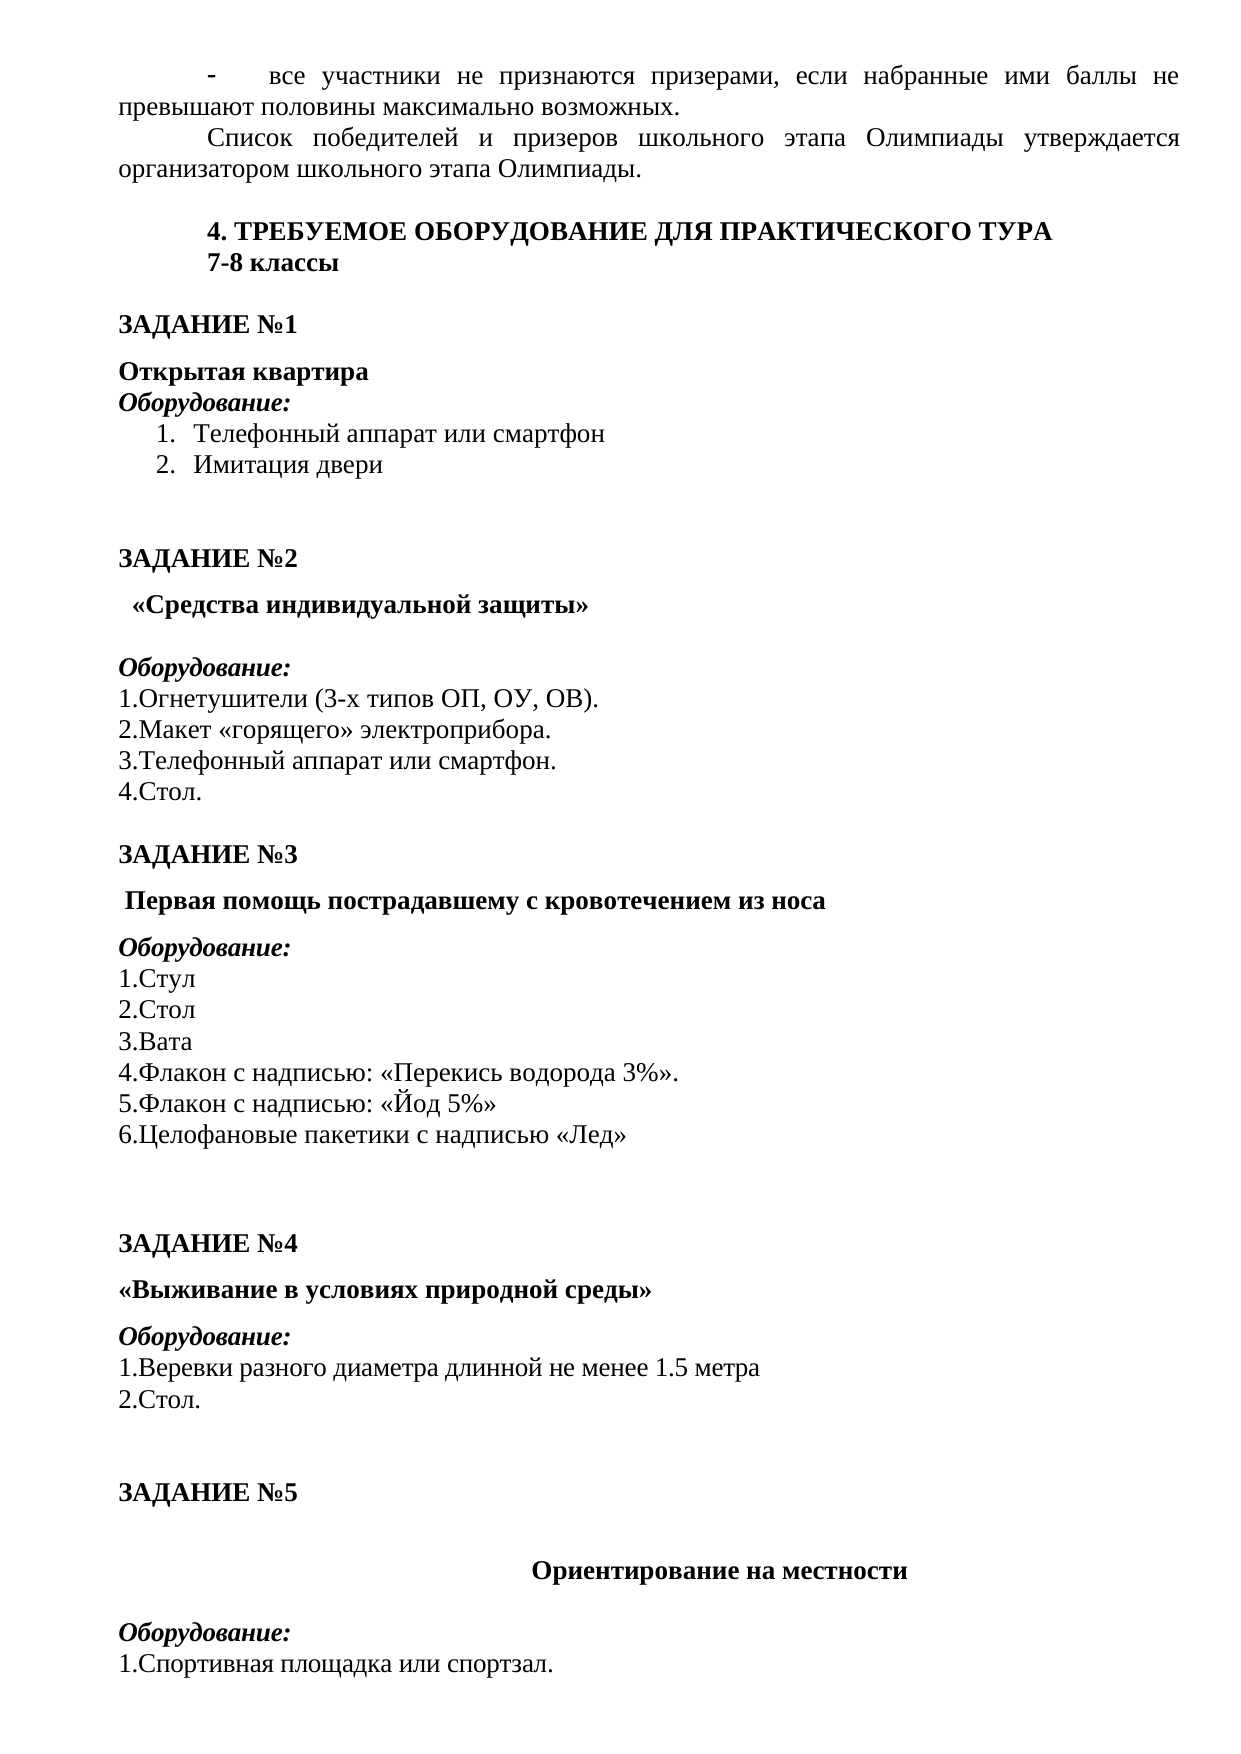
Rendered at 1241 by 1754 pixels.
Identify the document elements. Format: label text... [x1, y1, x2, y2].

list все участники не признаются призерами, если набранные ими баллы не превышают половины максимально возможных. [118, 59, 1181, 121]
text 1.Спортивная площадка или спортзал. [118, 1647, 1181, 1678]
list Имитация двери [156, 448, 1181, 479]
text 2.Макет «горящего» электроприбора. [118, 713, 1181, 744]
text 6.Целофановые пакетики с надписью «Лед» [118, 1118, 1181, 1149]
text 7-8 классы [118, 246, 1010, 277]
text Оборудование: [118, 1320, 1181, 1352]
text «Средства индивидуальной защиты» [118, 588, 1181, 620]
text ЗАДАНИЕ №2 [118, 542, 1181, 573]
text Оборудование: [118, 1616, 1181, 1647]
text Ориентирование на местности [118, 1554, 1181, 1585]
text 1.Огнетушители (3-х типов ОП, ОУ, ОВ). [118, 682, 1181, 713]
text 1.Веревки разного диаметра длинной не менее 1.5 метра [118, 1352, 1181, 1383]
text ЗАДАНИЕ №4 [118, 1227, 1181, 1258]
text 5.Флакон с надписью: «Йод 5%» [118, 1087, 1181, 1118]
text «Выживание в условиях природной среды» [118, 1274, 1181, 1305]
text ЗАДАНИЕ №3 [118, 838, 1181, 869]
text 2.Стол [118, 993, 1181, 1024]
text 4.Стол. [118, 775, 1181, 807]
text 2.Стол. [118, 1383, 1181, 1414]
text Оборудование: [118, 931, 1181, 962]
text 4.Флакон с надписью: «Перекись водорода 3%». [118, 1056, 1181, 1087]
text Открытая квартира [118, 355, 1181, 386]
text Список победителей и призеров школьного этапа Олимпиады утверждается организатором школьного этапа Олимпиады. [118, 121, 1181, 184]
text ЗАДАНИЕ №5 [118, 1476, 1181, 1507]
text 3.Телефонный аппарат или смартфон. [118, 744, 1181, 775]
list Телефонный аппарат или смартфон [156, 417, 1181, 448]
text 4. Требуемое оборудование для Практического тура [118, 215, 1181, 246]
text Первая помощь пострадавшему с кровотечением из носа [118, 884, 1181, 916]
text Оборудование: [118, 651, 1181, 682]
text ЗАДАНИЕ №1 [118, 308, 1181, 339]
text Оборудование: [118, 386, 1181, 417]
text 3.Вата [118, 1024, 1181, 1056]
text 1.Стул [118, 962, 1181, 993]
